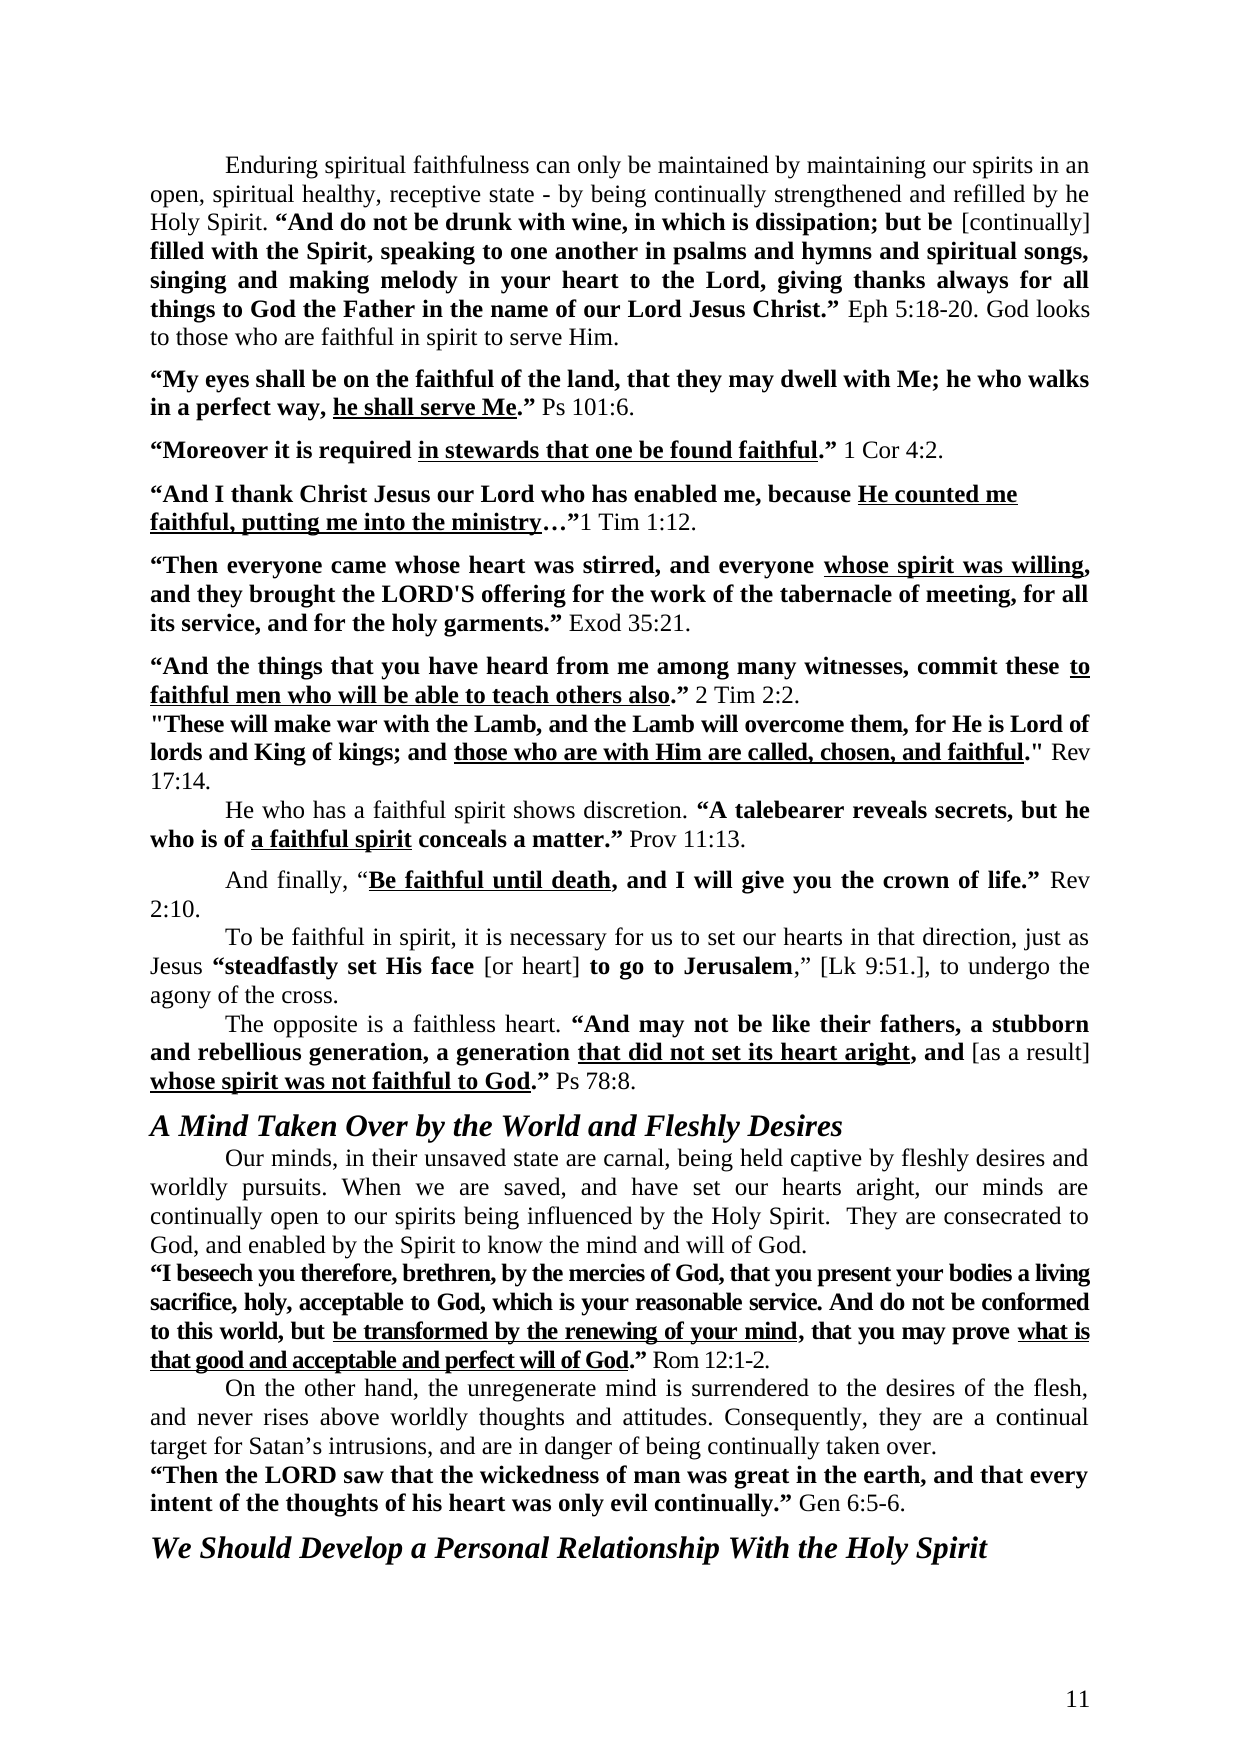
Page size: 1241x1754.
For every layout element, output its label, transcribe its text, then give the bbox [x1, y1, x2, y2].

subtitle And finally, “Be faithful until death, and I will give you the crown of life.” Rev 2:10. [150, 865, 1090, 922]
subtitle "These will make war with the Lamb, and the Lamb will overcome them, for He is Lord of lords and King of kings; and those who are with Him are called, chosen, and faithful." Rev 17:14. [150, 709, 1090, 795]
subtitle To be faithful in spirit, it is necessary for us to set our hearts in that direction, just as Jesus “steadfastly set His face [or heart] to go to Jerusalem,” [Lk 9:51.], to undergo the agony of the cross. [150, 922, 1090, 1009]
text “Then everyone came whose heart was stirred, and everyone whose spirit was willing, and they brought the LORD'S offering for the work of the tabernacle of meeting, for all its service, and for the holy garments.” Exod 35:21. [150, 551, 1090, 637]
text On the other hand, the unregenerate mind is surrendered to the desires of the flesh, and never rises above worldly thoughts and attitudes. Consequently, they are a continual target for Satan’s intrusions, and are in danger of being continually taken over. [150, 1373, 1090, 1460]
subtitle Enduring spiritual faithfulness can only be maintained by maintaining our spirits in an open, spiritual healthy, receptive state - by being continually strengthened and refilled by he Holy Spirit. “And do not be drunk with wine, in which is dissipation; but be [continually] filled with the Spirit, speaking to one another in psalms and hymns and spiritual songs, singing and making melody in your heart to the Lord, giving thanks always for all things to God the Father in the name of our Lord Jesus Christ.” Eph 5:18-20. God looks to those who are faithful in spirit to serve Him. [150, 150, 1090, 351]
text “My eyes shall be on the faithful of the land, that they may dwell with Me; he who walks in a perfect way, he shall serve Me.” Ps 101:6. [150, 364, 1090, 421]
text A Mind Taken Over by the World and Fleshly Desires [150, 1107, 1090, 1143]
text He who has a faithful spirit shows discretion. “A talebearer reveals secrets, but he who is of a faithful spirit conceals a matter.” Prov 11:13. [150, 795, 1090, 852]
text “Then the LORD saw that the wickedness of man was great in the earth, and that every intent of the thoughts of his heart was only evil continually.” Gen 6:5-6. [150, 1460, 1090, 1517]
text “I beseech you therefore, brethren, by the mercies of God, that you present your bodies a living sacrifice, holy, acceptable to God, which is your reasonable service. And do not be conformed to this world, but be transformed by the renewing of your mind, that you may prove what is that good and acceptable and perfect will of God.” Rom 12:1-2. [150, 1258, 1090, 1373]
subtitle “Moreover it is required in stewards that one be found faithful.” 1 Cor 4:2. [150, 436, 1090, 464]
text “And I thank Christ Jesus our Lord who has enabled me, because He counted me [150, 479, 1090, 507]
text faithful, putting me into the ministry…”1 Tim 1:12. [150, 507, 1090, 536]
text Our minds, in their unsaved state are carnal, being held captive by fleshly desires and worldly pursuits. When we are saved, and have set our hearts aright, our minds are continually open to our spirits being influenced by the Holy Spirit. They are consecrated to God, and enabled by the Spirit to know the mind and will of God. [150, 1143, 1090, 1258]
text We Should Develop a Personal Relationship With the Holy Spirit [150, 1530, 1090, 1566]
text “And the things that you have heard from me among many witnesses, commit these to faithful men who will be able to teach others also.” 2 Tim 2:2. [150, 651, 1090, 709]
subtitle The opposite is a faithless heart. “And may not be like their fathers, a stubborn and rebellious generation, a generation that did not set its heart aright, and [as a result] whose spirit was not faithful to God.” Ps 78:8. [150, 1009, 1090, 1095]
